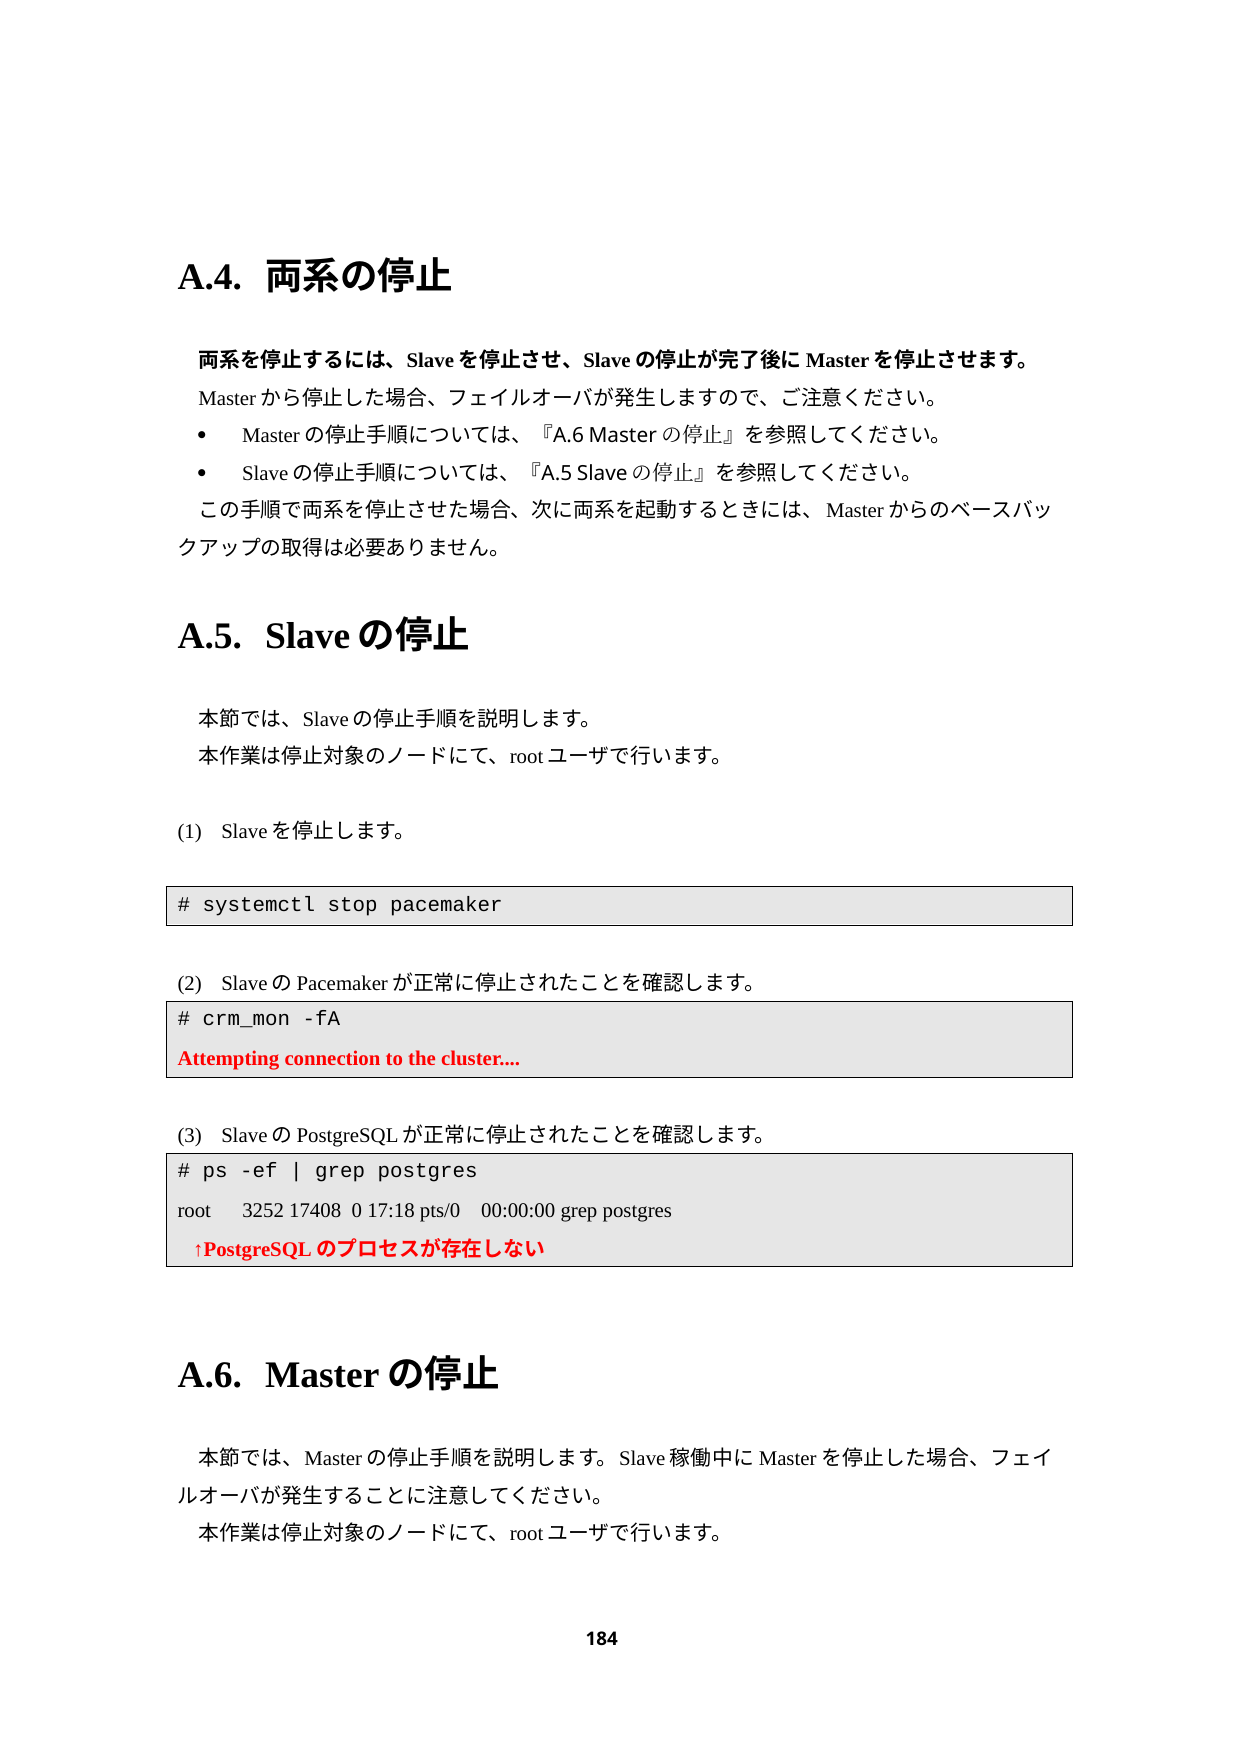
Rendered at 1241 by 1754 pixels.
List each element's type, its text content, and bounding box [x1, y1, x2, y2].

text 両系の停止 [177, 236, 1063, 311]
text 本節では、Slaveの停止手順を説明します。 [177, 698, 1054, 736]
list Slaveを停止します。 [177, 811, 1054, 848]
text Masterから停止した場合、フェイルオーバが発生しますので、ご注意ください。 [177, 378, 1054, 415]
text この手順で両系を停止させた場合、次に両系を起動するときには、Masterからのベースバックアップの取得は必要ありません。 [177, 490, 1054, 565]
table_header # ps -ef | grep postgres root 3252 17408 0 17:18 pts/0 00:00:00 grep postgres ↑PostgreSQLのプロセスが存在しない [167, 1154, 1072, 1266]
list SlaveのPostgreSQLが正常に停止されたことを確認します。 [177, 1115, 1054, 1153]
list Masterの停止手順については、『A.6 Masterの停止』を参照してください。 [198, 415, 1054, 453]
table_header # systemctl stop pacemaker [167, 887, 1072, 924]
text Masterの停止 [177, 1334, 1063, 1409]
text Slaveの停止 [177, 594, 1063, 669]
text 本作業は停止対象のノードにて、rootユーザで行います。 [177, 1513, 1054, 1551]
text 本節では、Masterの停止手順を説明します。Slave稼働中にMasterを停止した場合、フェイルオーバが発生することに注意してください。 [177, 1438, 1054, 1513]
text 本作業は停止対象のノードにて、rootユーザで行います。 [177, 736, 1054, 773]
list SlaveのPacemakerが正常に停止されたことを確認します。 [177, 963, 1054, 1001]
list Slaveの停止手順については、『A.5 Slaveの停止』を参照してください。 [198, 453, 1054, 490]
text 両系を停止するには、Slaveを停止させ、Slaveの停止が完了後にMasterを停止させます。 [177, 340, 1054, 378]
table_header # crm_mon -fA Attempting connection to the cluster.... [167, 1002, 1072, 1077]
